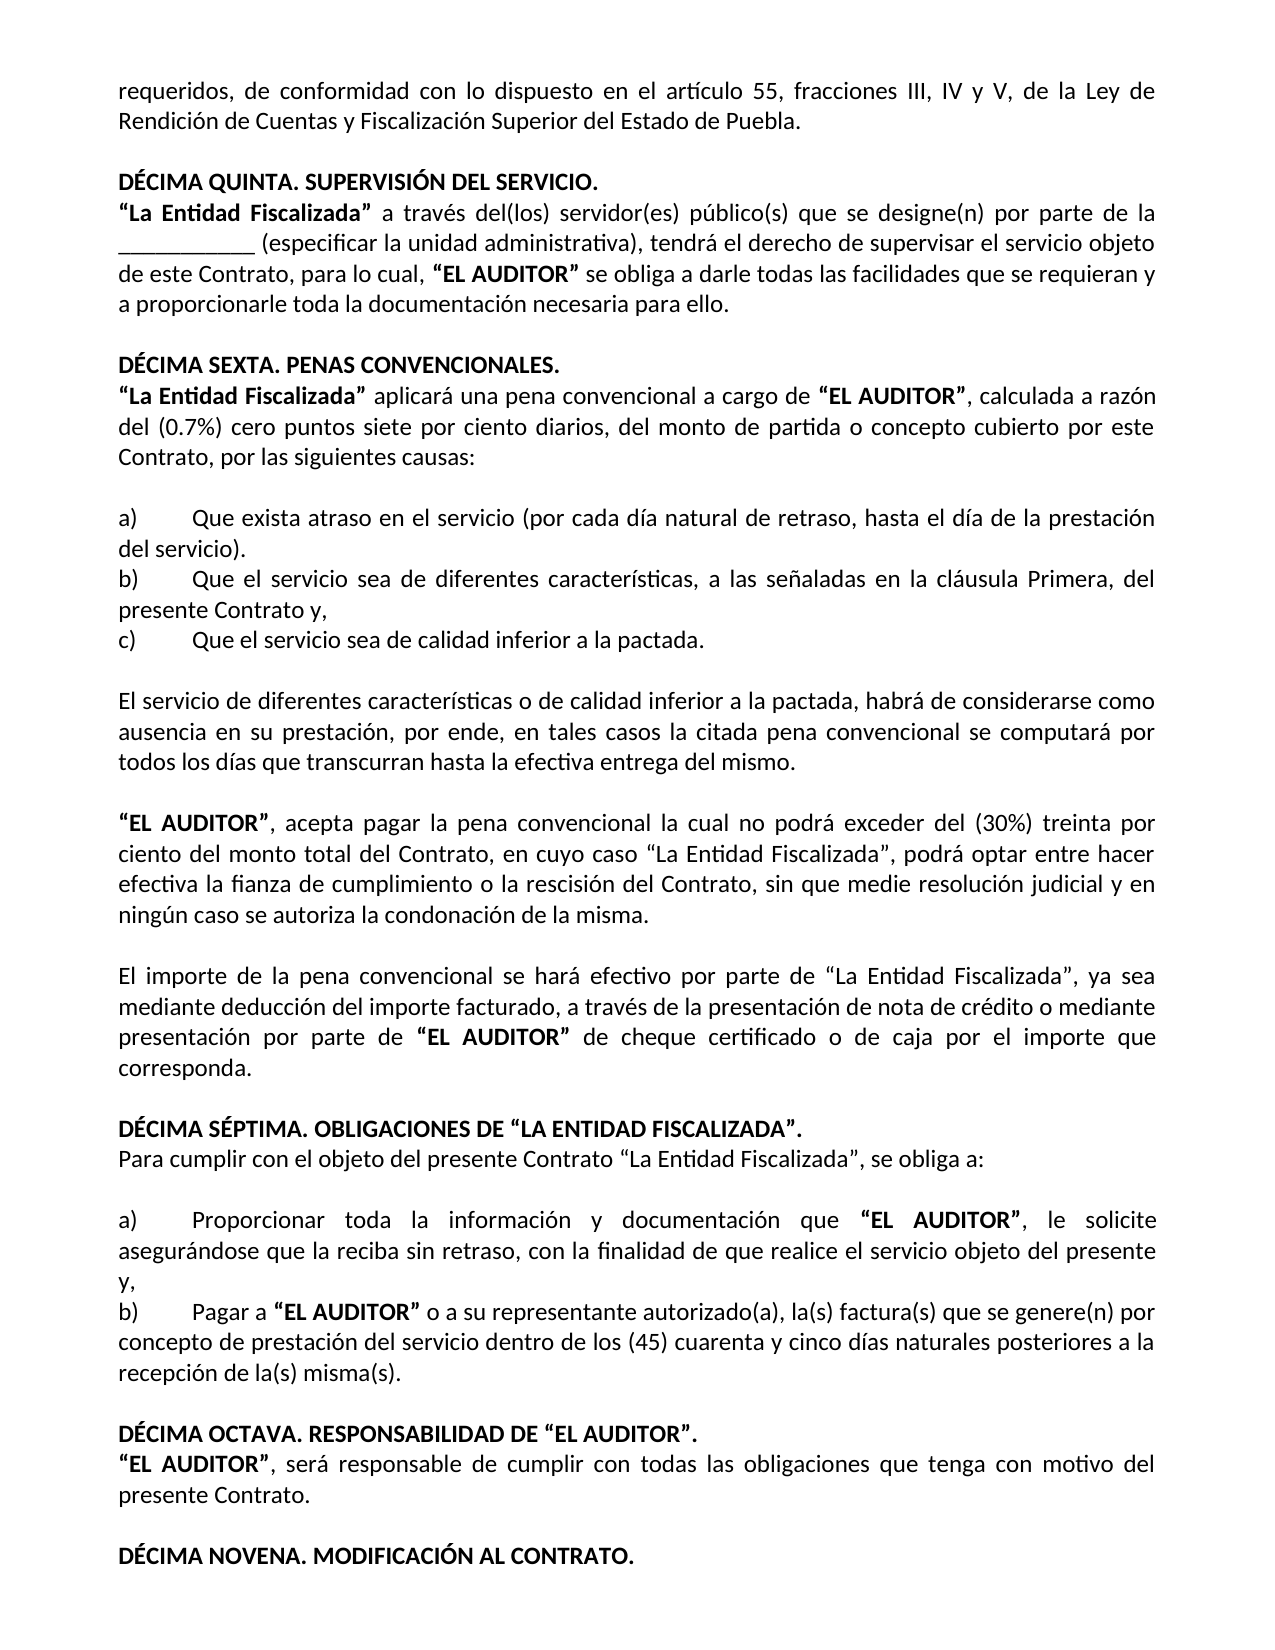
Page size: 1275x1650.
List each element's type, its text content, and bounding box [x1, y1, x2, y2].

text DÉCIMA SEXTA. PENAS CONVENCIONALES. [118, 350, 1157, 380]
text DÉCIMA SÉPTIMA. OBLIGACIONES DE “LA ENTIDAD FISCALIZADA”. [118, 1113, 1157, 1143]
text El servicio de diferentes características o de calidad inferior a la pactada, habrá de considerarse como ausencia en su prestación, por ende, en tales casos la citada pena convencional se computará por todos los días que transcurran hasta la efectiva entrega del mismo. [118, 685, 1157, 777]
text “EL AUDITOR”, acepta pagar la pena convencional la cual no podrá exceder del (30%) treinta por ciento del monto total del Contrato, en cuyo caso “La Entidad Fiscalizada”, podrá optar entre hacer efectiva la fianza de cumplimiento o la rescisión del Contrato, sin que medie resolución judicial y en ningún caso se autoriza la condonación de la misma. [118, 807, 1157, 929]
text DÉCIMA QUINTA. SUPERVISIÓN DEL SERVICIO. [118, 167, 1157, 197]
text DÉCIMA NOVENA. MODIFICACIÓN AL CONTRATO. [118, 1540, 1157, 1571]
text “La Entidad Fiscalizada” aplicará una pena convencional a cargo de “EL AUDITOR”, calculada a razón del (0.7%) cero puntos siete por ciento diarios, del monto de partida o concepto cubierto por este Contrato, por las siguientes causas: [118, 380, 1157, 472]
text c) Que el servicio sea de calidad inferior a la pactada. [118, 624, 1157, 655]
text a) Que exista atraso en el servicio (por cada día natural de retraso, hasta el día de la prestación del servicio). [118, 502, 1157, 563]
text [118, 75, 1157, 136]
text “EL AUDITOR”, será responsable de cumplir con todas las obligaciones que tenga con motivo del presente Contrato. [118, 1448, 1157, 1509]
text b) Pagar a “EL AUDITOR” o a su representante autorizado(a), la(s) factura(s) que se genere(n) por concepto de prestación del servicio dentro de los (45) cuarenta y cinco días naturales posteriores a la recepción de la(s) misma(s). [118, 1296, 1157, 1387]
text b) Que el servicio sea de diferentes características, a las señaladas en la cláusula Primera, del presente Contrato y, [118, 563, 1157, 624]
text El importe de la pena convencional se hará efectivo por parte de “La Entidad Fiscalizada”, ya sea mediante deducción del importe facturado, a través de la presentación de nota de crédito o mediante presentación por parte de “EL AUDITOR” de cheque certificado o de caja por el importe que corresponda. [118, 960, 1157, 1082]
text DÉCIMA OCTAVA. RESPONSABILIDAD DE “EL AUDITOR”. [118, 1418, 1157, 1448]
text a) Proporcionar toda la información y documentación que “EL AUDITOR”, le solicite asegurándose que la reciba sin retraso, con la finalidad de que realice el servicio objeto del presente y, [118, 1204, 1157, 1296]
text “La Entidad Fiscalizada” a través del(los) servidor(es) público(s) que se designe(n) por parte de la ___________ (especificar la unidad administrativa), tendrá el derecho de supervisar el servicio objeto de este Contrato, para lo cual, “EL AUDITOR” se obliga a darle todas las facilidades que se requieran y a proporcionarle toda la documentación necesaria para ello. [118, 197, 1157, 319]
text Para cumplir con el objeto del presente Contrato “La Entidad Fiscalizada”, se obliga a: [118, 1143, 1157, 1174]
